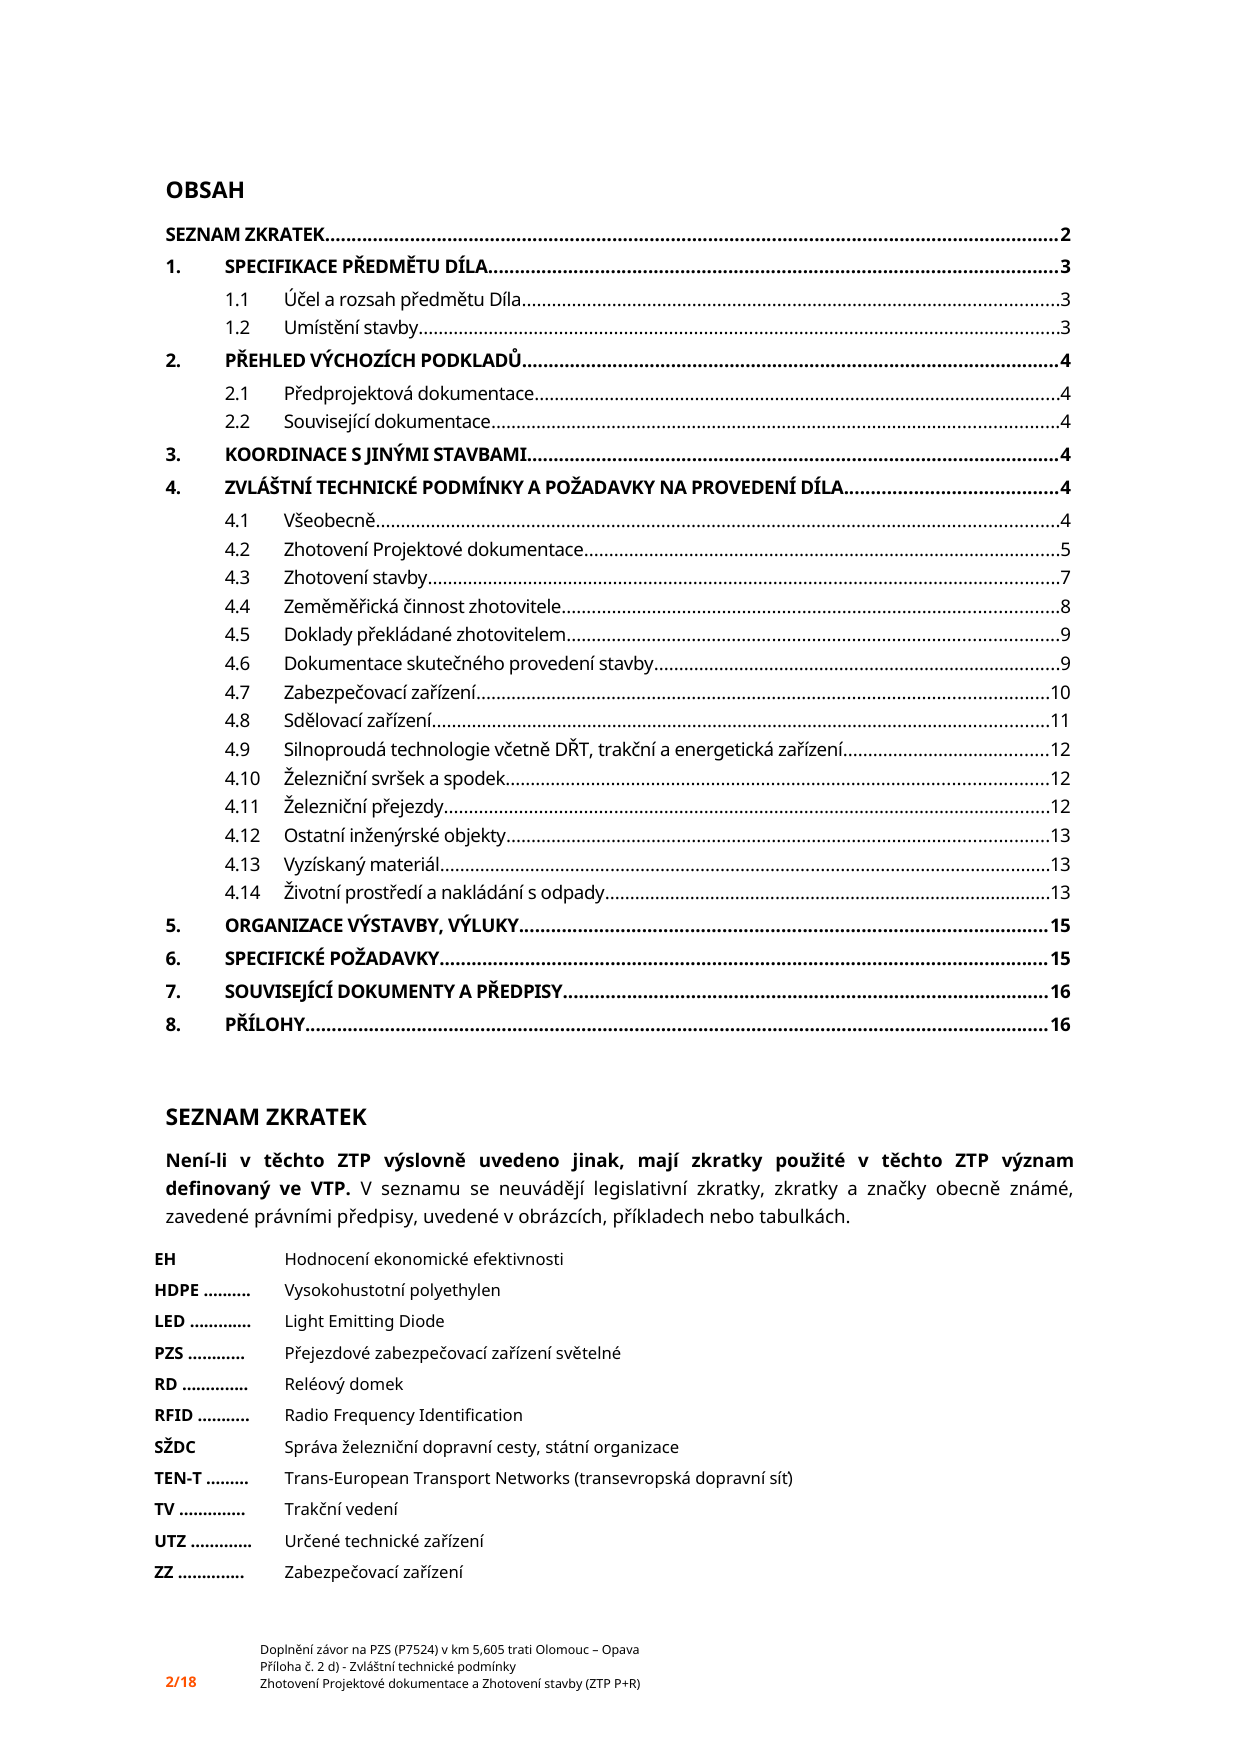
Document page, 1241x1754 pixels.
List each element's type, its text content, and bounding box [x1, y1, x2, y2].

table_cell HDPE ..…….. [154, 1276, 284, 1307]
text 3. KOORDINACE S JINÝMI STAVBAMI 4 [165, 442, 1045, 467]
text 6. SPECIFICKÉ POŽADAVKY 15 [165, 945, 1045, 971]
text 2. PŘEHLED VÝCHOZÍCH PODKLADŮ 4 [165, 347, 1045, 373]
table_cell Přejezdové zabezpečovací zařízení světelné [284, 1338, 1061, 1370]
table_cell TV ………….. [154, 1495, 284, 1526]
text 1. SPECIFIKACE PŘEDMĚTU DÍLA 3 [165, 253, 1045, 278]
table_cell ZZ ………….. [154, 1558, 284, 1589]
table_cell Zabezpečovací zařízení [284, 1558, 1061, 1589]
text 4.8 Sdělovací zařízení 11 [224, 708, 1075, 733]
table_cell Light Emitting Diode [284, 1307, 1061, 1338]
text Není-li v těchto ZTP výslovně uvedeno jinak, mají zkratky použité v těchto ZTP význam definovaný ve VTP. V seznamu se neuvádějí legislativní zkratky, zkratky a značky obecně známé, zavedené právními předpisy, uvedené v obrázcích, příkladech nebo tabulkách. [165, 1148, 1075, 1229]
table_cell UTZ …………. [154, 1526, 284, 1558]
text 4.1 Všeobecně 4 [224, 507, 1075, 533]
table_cell RFID ……….. [154, 1401, 284, 1432]
table_cell Trans-European Transport Networks (transevropská dopravní síť) [284, 1464, 1061, 1495]
table_cell LED …………. [154, 1307, 284, 1338]
text 4.10 Železniční svršek a spodek 12 [224, 765, 1075, 791]
text 4.3 Zhotovení stavby 7 [224, 564, 1075, 590]
text 4. ZVLÁŠTNÍ TECHNICKÉ PODMÍNKY A POŽADAVKY NA PROVEDENÍ DÍLA 4 [165, 474, 1045, 500]
text 8. PŘÍLOHY 16 [165, 1011, 1045, 1036]
text 2.2 Související dokumentace 4 [224, 409, 1075, 434]
table_cell TEN-T ……… [154, 1464, 284, 1495]
table_header EH [154, 1244, 284, 1276]
text 7. SOUVISEJÍCÍ DOKUMENTY A PŘEDPISY 16 [165, 978, 1045, 1003]
text 1.2 Umístění stavby 3 [224, 314, 1075, 340]
table_cell Reléový domek [284, 1370, 1061, 1401]
text 4.11 Železniční přejezdy 12 [224, 794, 1075, 819]
table_cell Určené technické zařízení [284, 1526, 1061, 1558]
text 4.4 Zeměměřická činnost zhotovitele 8 [224, 593, 1075, 619]
table_cell Vysokohustotní polyethylen [284, 1276, 1061, 1307]
text SEZNAM ZKRATEK 2 [165, 221, 1045, 246]
table_cell RD ………….. [154, 1370, 284, 1401]
text 4.9 Silnoproudá technologie včetně DŘT, trakční a energetická zařízení 12 [224, 736, 1075, 762]
text 4.12 Ostatní inženýrské objekty 13 [224, 822, 1075, 848]
text 4.2 Zhotovení Projektové dokumentace 5 [224, 536, 1075, 561]
text 1.1 Účel a rozsah předmětu Díla 3 [224, 286, 1075, 311]
text 4.6 Dokumentace skutečného provedení stavby 9 [224, 650, 1075, 676]
text 4.5 Doklady překládané zhotovitelem 9 [224, 622, 1075, 647]
table_header Hodnocení ekonomické efektivnosti [284, 1244, 1061, 1276]
text 4.14 Životní prostředí a nakládání s odpady 13 [224, 879, 1075, 905]
text 4.7 Zabezpečovací zařízení 10 [224, 679, 1075, 704]
table_cell PZS ………… [154, 1338, 284, 1370]
text Obsah [165, 174, 1075, 205]
text 4.13 Vyzískaný materiál 13 [224, 851, 1075, 876]
table_cell Správa železniční dopravní cesty, státní organizace [284, 1433, 1061, 1464]
table_cell Trakční vedení [284, 1495, 1061, 1526]
table_cell Radio Frequency Identification [284, 1401, 1061, 1432]
text 2.1 Předprojektová dokumentace 4 [224, 380, 1075, 406]
text SEZNAM ZKRATEK [165, 1101, 1075, 1132]
text 5. ORGANIZACE VÝSTAVBY, VÝLUKY 15 [165, 912, 1045, 938]
table_cell SŽDC [154, 1433, 284, 1464]
